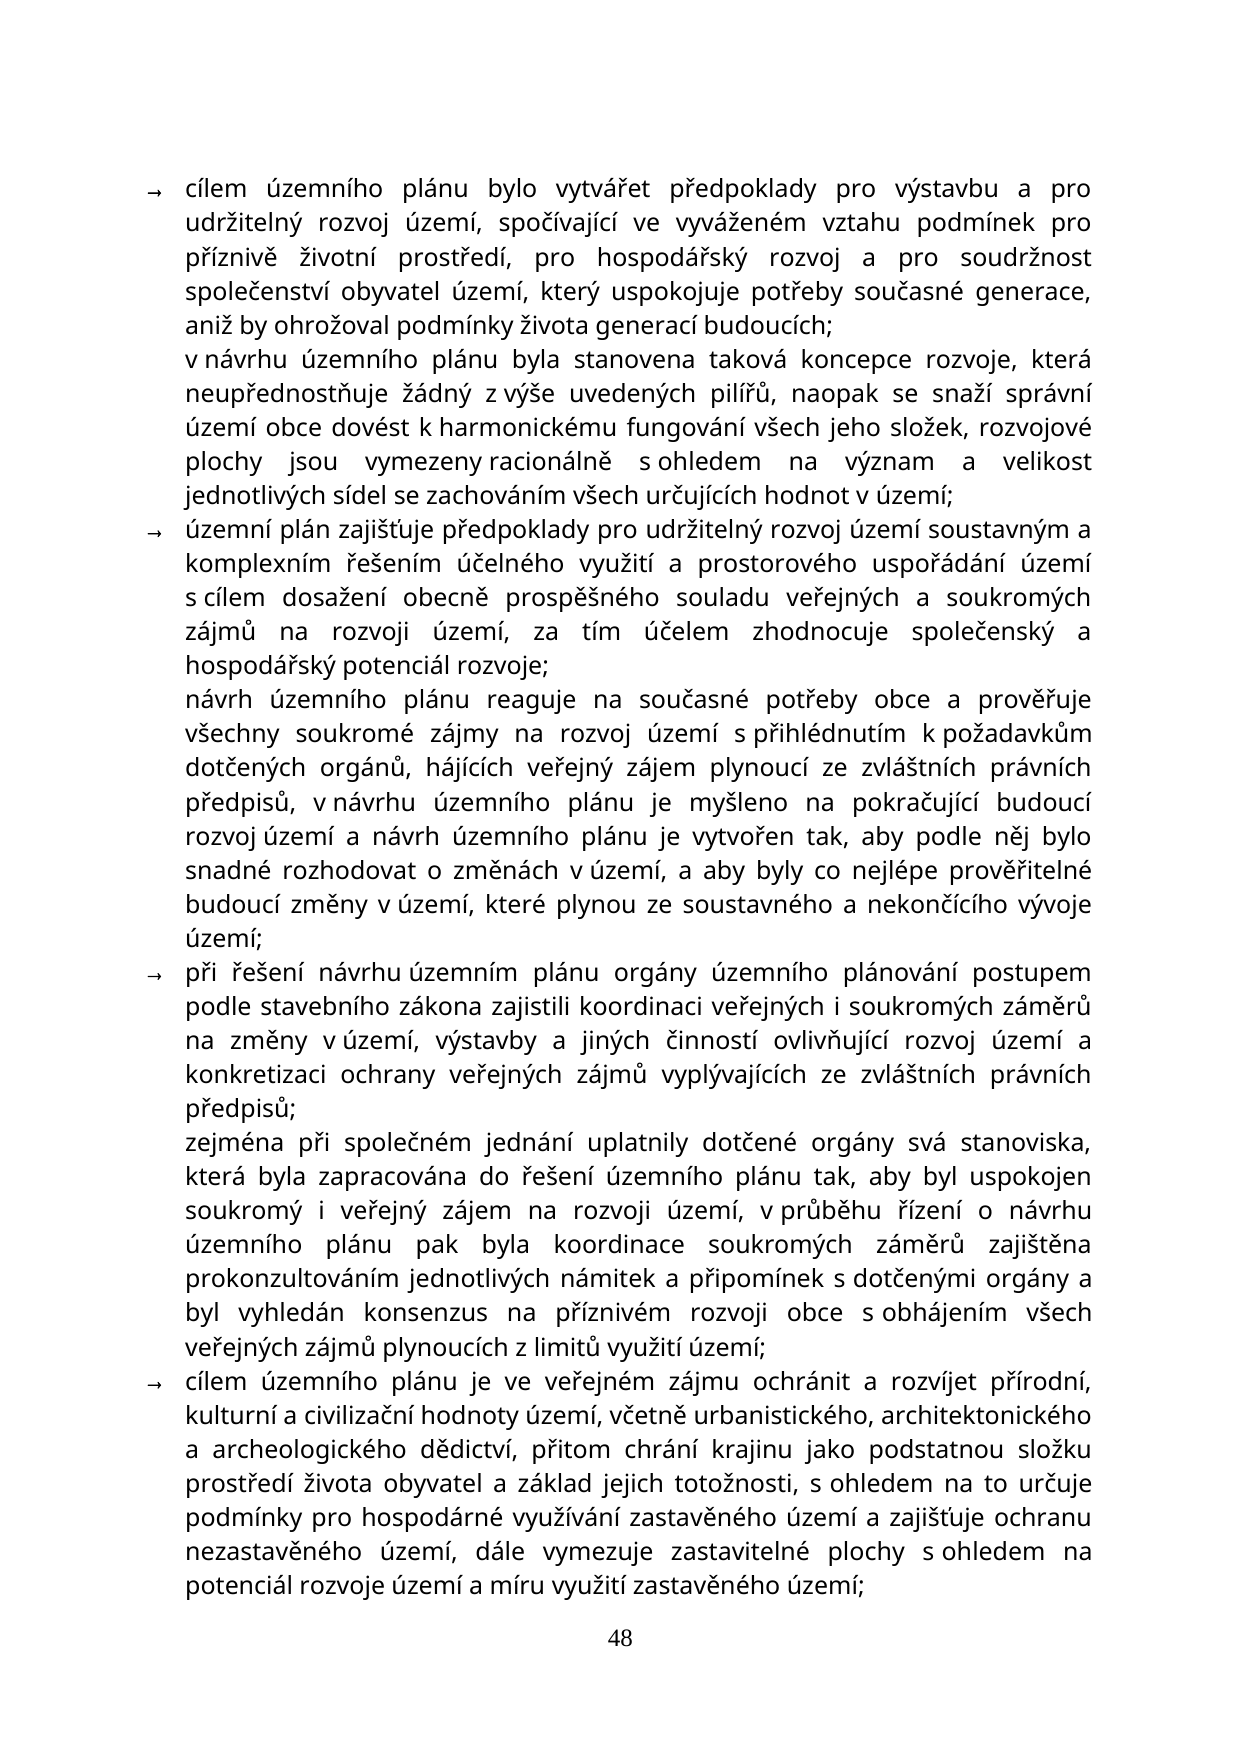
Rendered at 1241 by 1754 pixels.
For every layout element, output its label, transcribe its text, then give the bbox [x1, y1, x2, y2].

list územní plán zajišťuje předpoklady pro udržitelný rozvoj území soustavným a komplexním řešením účelného využití a prostorového uspořádání území s cílem dosažení obecně prospěšného souladu veřejných a soukromých zájmů na rozvoji území, za tím účelem zhodnocuje společenský a hospodářský potenciál rozvoje; [148, 512, 1092, 682]
list cílem územního plánu bylo vytvářet předpoklady pro výstavbu a pro udržitelný rozvoj území, spočívající ve vyváženém vztahu podmínek pro příznivě životní prostředí, pro hospodářský rozvoj a pro soudržnost společenství obyvatel území, který uspokojuje potřeby současné generace, aniž by ohrožoval podmínky života generací budoucích; [148, 171, 1092, 341]
text zejména při společném jednání uplatnily dotčené orgány svá stanoviska, která byla zapracována do řešení územního plánu tak, aby byl uspokojen soukromý i veřejný zájem na rozvoji území, v průběhu řízení o návrhu územního plánu pak byla koordinace soukromých záměrů zajištěna prokonzultováním jednotlivých námitek a připomínek s dotčenými orgány a byl vyhledán konsenzus na příznivém rozvoji obce s obhájením všech veřejných zájmů plynoucích z limitů využití území; [185, 1125, 1092, 1363]
list při řešení návrhu územním plánu orgány územního plánování postupem podle stavebního zákona zajistili koordinaci veřejných i soukromých záměrů na změny v území, výstavby a jiných činností ovlivňující rozvoj území a konkretizaci ochrany veřejných zájmů vyplývajících ze zvláštních právních předpisů; [148, 954, 1092, 1125]
text návrh územního plánu reaguje na současné potřeby obce a prověřuje všechny soukromé zájmy na rozvoj území s přihlédnutím k požadavkům dotčených orgánů, hájících veřejný zájem plynoucí ze zvláštních právních předpisů, v návrhu územního plánu je myšleno na pokračující budoucí rozvoj území a návrh územního plánu je vytvořen tak, aby podle něj bylo snadné rozhodovat o změnách v území, a aby byly co nejlépe prověřitelné budoucí změny v území, které plynou ze soustavného a nekončícího vývoje území; [185, 682, 1092, 954]
text v návrhu územního plánu byla stanovena taková koncepce rozvoje, která neupřednostňuje žádný z výše uvedených pilířů, naopak se snaží správní území obce dovést k harmonickému fungování všech jeho složek, rozvojové plochy jsou vymezeny racionálně s ohledem na význam a velikost jednotlivých sídel se zachováním všech určujících hodnot v území; [185, 341, 1092, 512]
list cílem územního plánu je ve veřejném zájmu ochránit a rozvíjet přírodní, kulturní a civilizační hodnoty území, včetně urbanistického, architektonického a archeologického dědictví, přitom chrání krajinu jako podstatnou složku prostředí života obyvatel a základ jejich totožnosti, s ohledem na to určuje podmínky pro hospodárné využívání zastavěného území a zajišťuje ochranu nezastavěného území, dále vymezuje zastavitelné plochy s ohledem na potenciál rozvoje území a míru využití zastavěného území; [148, 1363, 1092, 1602]
